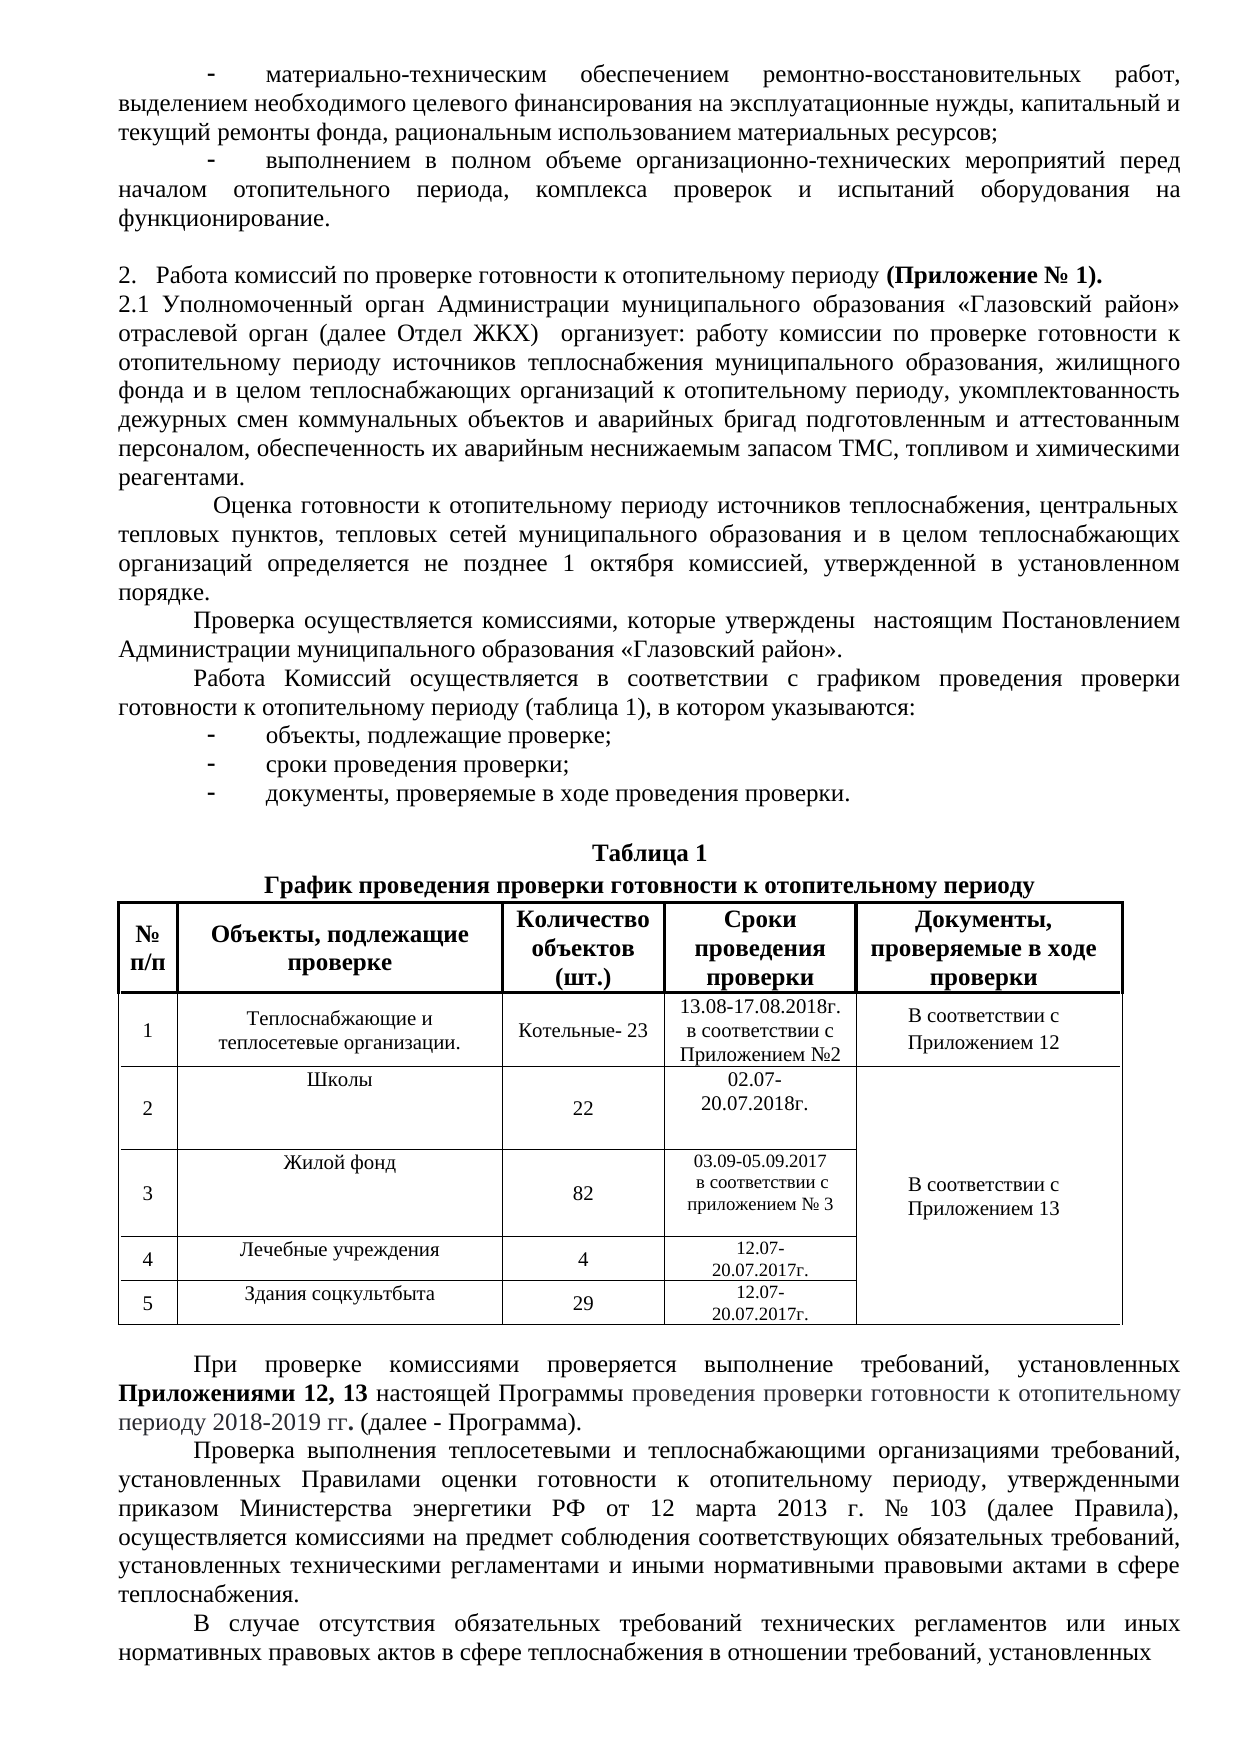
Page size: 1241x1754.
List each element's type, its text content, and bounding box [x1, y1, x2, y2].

table_header № п/п [120, 904, 176, 991]
table_cell В соответствии с Приложением 13 [857, 1066, 1122, 1324]
text При проверке комиссиями проверяется выполнение требований, установленных Приложениями 12, 13 настоящей Программы проведения проверки готовности к отопительному периоду 2018-2019 гг. (далее - Программа). [118, 1349, 1181, 1436]
table_cell 3 [119, 1149, 177, 1236]
text Оценка готовности к отопительному периоду источников теплоснабжения, центральных тепловых пунктов, тепловых сетей муниципального образования и в целом теплоснабжающих организаций определяется не позднее 1 октября комиссией, утвержденной в установленном порядке. [118, 490, 1181, 605]
table_cell Теплоснабжающие и теплосетевые организации. [178, 994, 502, 1066]
table_cell 2 [119, 1066, 177, 1149]
table_cell 82 [503, 1150, 664, 1236]
table_cell 29 [503, 1281, 664, 1324]
table_cell 1 [119, 992, 177, 1066]
text 2.1 Уполномоченный орган Администрации муниципального образования «Глазовский район» отраслевой орган (далее Отдел ЖКХ) организует: работу комиссии по проверке готовности к отопительному периоду источников теплоснабжения муниципального образования, жилищного фонда и в целом теплоснабжающих организаций к отопительному периоду, укомплектованность дежурных смен коммунальных объектов и аварийных бригад подготовленным и аттестованным персоналом, обеспеченность их аварийным неснижаемым запасом ТМС, топливом и химическими реагентами. [118, 289, 1181, 490]
table_cell 4 [503, 1237, 664, 1280]
text Проверка осуществляется комиссиями, которые утверждены настоящим Постановлением Администрации муниципального образования «Глазовский район». [118, 605, 1181, 663]
table_cell Котельные- 23 [503, 994, 664, 1066]
list документы, проверяемые в ходе проведения проверки. [118, 778, 1181, 807]
list объекты, подлежащие проверке; [118, 720, 1181, 749]
text 2. Работа комиссий по проверке готовности к отопительному периоду (Приложение № 1). [118, 260, 1181, 289]
table_cell 4 [119, 1236, 177, 1280]
table_cell 5 [119, 1280, 177, 1324]
text График проведения проверки готовности к отопительному периоду [118, 870, 1181, 898]
table_cell 03.09-05.09.2017 в соответствии с приложением № 3 [665, 1150, 856, 1236]
table_cell 22 [503, 1067, 664, 1149]
table_cell 13.08-17.08.2018г. в соответствии с Приложением №2 [665, 994, 856, 1066]
table_header Документы, проверяемые в ходе проверки [858, 904, 1121, 991]
table_cell 02.07- 20.07.2018г. [665, 1067, 856, 1149]
table_cell 12.07- 20.07.2017г. [665, 1281, 856, 1324]
list выполнением в полном объеме организационно-технических мероприятий перед началом отопительного периода, комплекса проверок и испытаний оборудования на функционирование. [118, 145, 1181, 232]
table_cell Школы [178, 1067, 502, 1149]
table_cell Здания соцкультбыта [178, 1281, 502, 1324]
table_cell 12.07- 20.07.2017г. [665, 1237, 856, 1280]
table_header Сроки проведения проверки [666, 904, 854, 991]
list материально-техническим обеспечением ремонтно-восстановительных работ, выделением необходимого целевого финансирования на эксплуатационные нужды, капитальный и текущий ремонты фонда, рациональным использованием материальных ресурсов; [118, 59, 1181, 145]
table_header Объекты, подлежащие проверке [179, 904, 501, 991]
table_cell В соответствии с Приложением 12 [857, 991, 1122, 1066]
list сроки проведения проверки; [118, 749, 1181, 778]
table_cell Лечебные учреждения [178, 1237, 502, 1280]
table_header Количество объектов (шт.) [504, 904, 663, 991]
text Проверка выполнения теплосетевыми и теплоснабжающими организациями требований, установленных Правилами оценки готовности к отопительному периоду, утвержденными приказом Министерства энергетики РФ от № 103 (далее Правила), осуществляется комиссиями на предмет соблюдения соответствующих обязательных требований, установленных техническими регламентами и иными нормативными правовыми актами в сфере теплоснабжения. [118, 1436, 1181, 1608]
text В случае отсутствия обязательных требований технических регламентов или иных нормативных правовых актов в сфере теплоснабжения в отношении требований, установленных [118, 1608, 1181, 1666]
text Таблица 1 [118, 838, 1181, 867]
text Работа Комиссий осуществляется в соответствии с графиком проведения проверки готовности к отопительному периоду (таблица 1), в котором указываются: [118, 663, 1181, 720]
table_cell Жилой фонд [178, 1150, 502, 1236]
